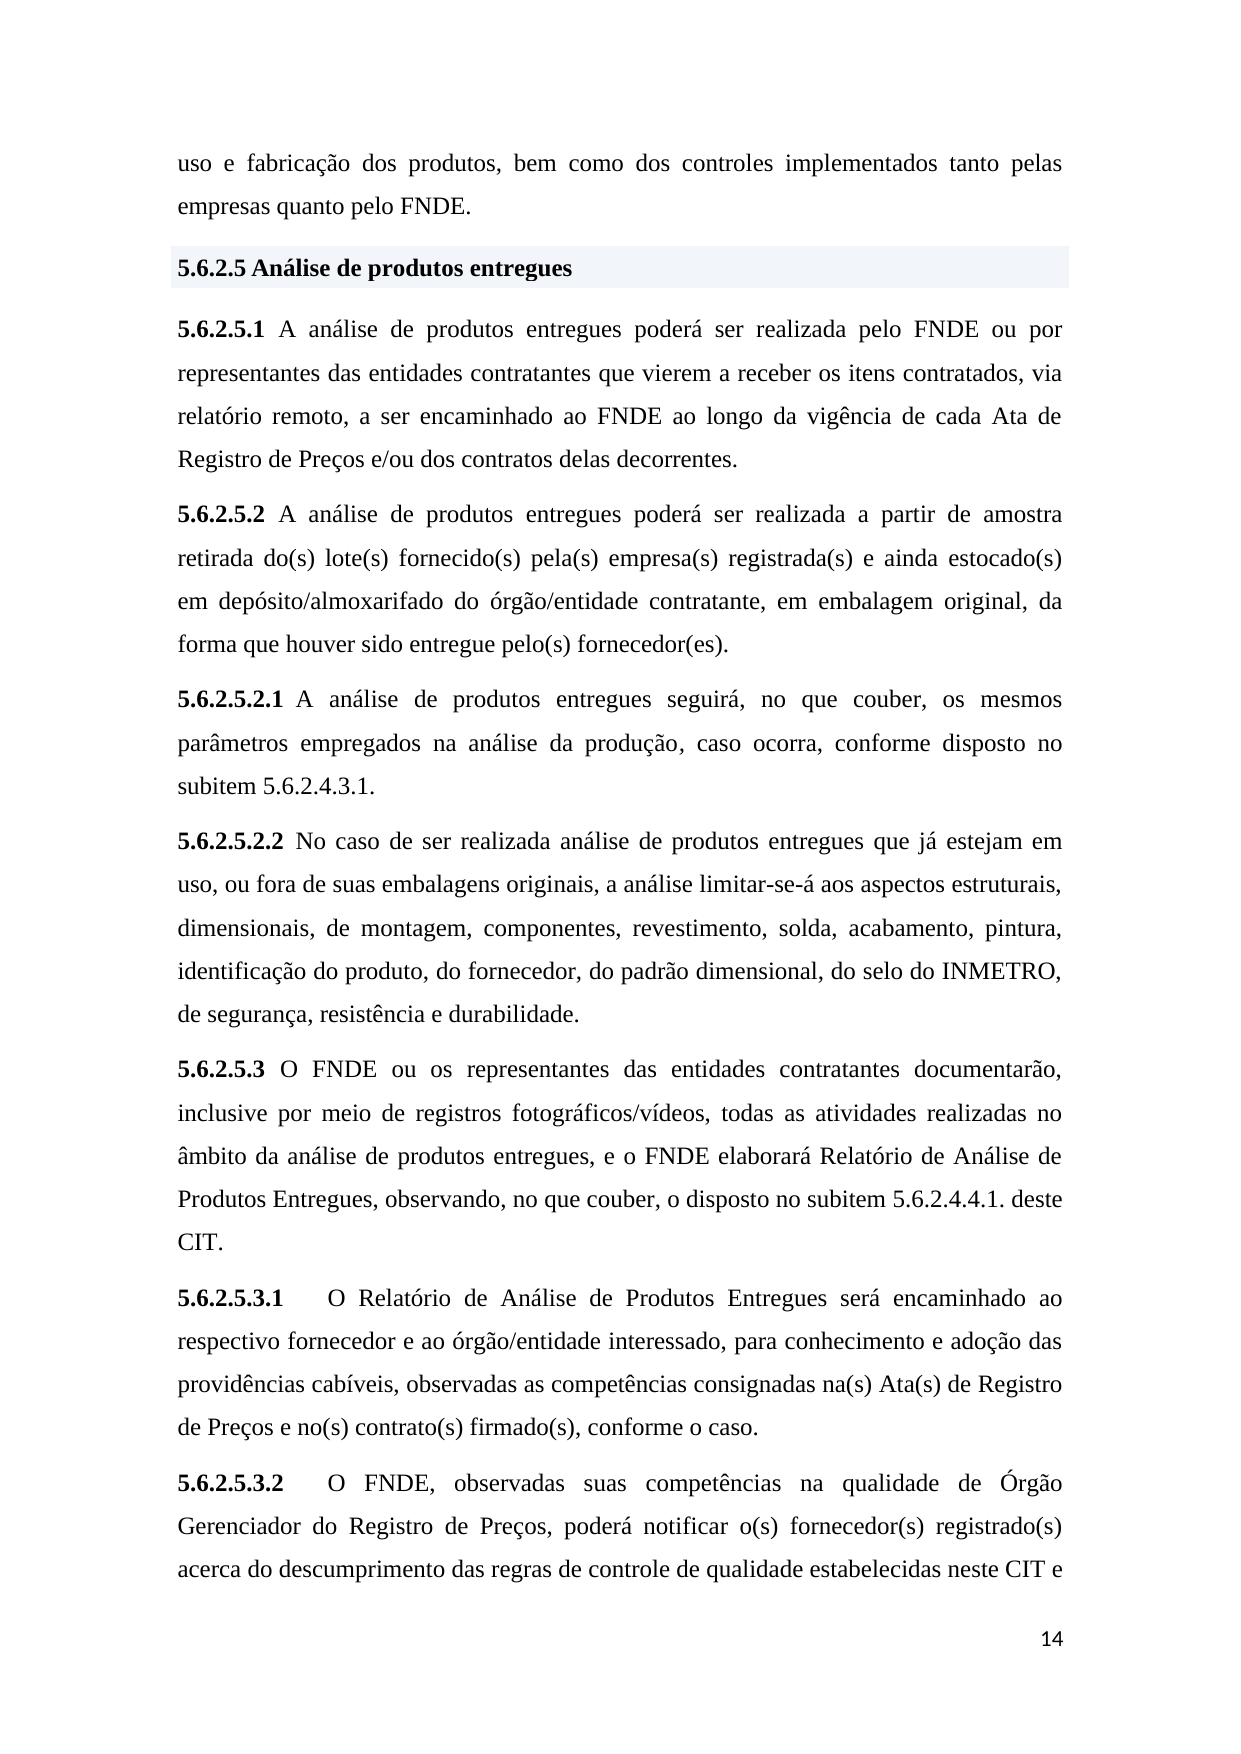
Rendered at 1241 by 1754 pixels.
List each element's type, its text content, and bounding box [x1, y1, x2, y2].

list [177, 1468, 1063, 1583]
list O FNDE ou os representantes das entidades contratantes documentarão, inclusive por meio de registros fotográficos/vídeos, todas as atividades realizadas no âmbito da análise de produtos entregues, e o FNDE elaborará Relatório de Análise de Produtos Entregues, observando, no que couber, o disposto no subitem 5.6.2.4.4.1. deste CIT. [177, 1054, 1063, 1256]
subtitle Análise de produtos entregues [177, 253, 1063, 281]
list A análise de produtos entregues poderá ser realizada a partir de amostra retirada do(s) lote(s) fornecido(s) pela(s) empresa(s) registrada(s) e ainda estocado(s) em depósito/almoxarifado do órgão/entidade contratante, em embalagem original, da forma que houver sido entregue pelo(s) fornecedor(es). [177, 499, 1063, 658]
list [177, 148, 1063, 219]
list A análise de produtos entregues seguirá, no que couber, os mesmos parâmetros empregados na análise da produção, caso ocorra, conforme disposto no subitem 5.6.2.4.3.1. [177, 684, 1063, 799]
list No caso de ser realizada análise de produtos entregues que já estejam em uso, ou fora de suas embalagens originais, a análise limitar-se-á aos aspectos estruturais, dimensionais, de montagem, componentes, revestimento, solda, acabamento, pintura, identificação do produto, do fornecedor, do padrão dimensional, do selo do INMETRO, de segurança, resistência e durabilidade. [177, 826, 1063, 1028]
list O Relatório de Análise de Produtos Entregues será encaminhado ao respectivo fornecedor e ao órgão/entidade interessado, para conhecimento e adoção das providências cabíveis, observadas as competências consignadas na(s) Ata(s) de Registro de Preços e no(s) contrato(s) firmado(s), conforme o caso. [177, 1283, 1063, 1441]
list A análise de produtos entregues poderá ser realizada pelo FNDE ou por representantes das entidades contratantes que vierem a receber os itens contratados, via relatório remoto, a ser encaminhado ao FNDE ao longo da vigência de cada Ata de Registro de Preços e/ou dos contratos delas decorrentes. [177, 314, 1063, 473]
